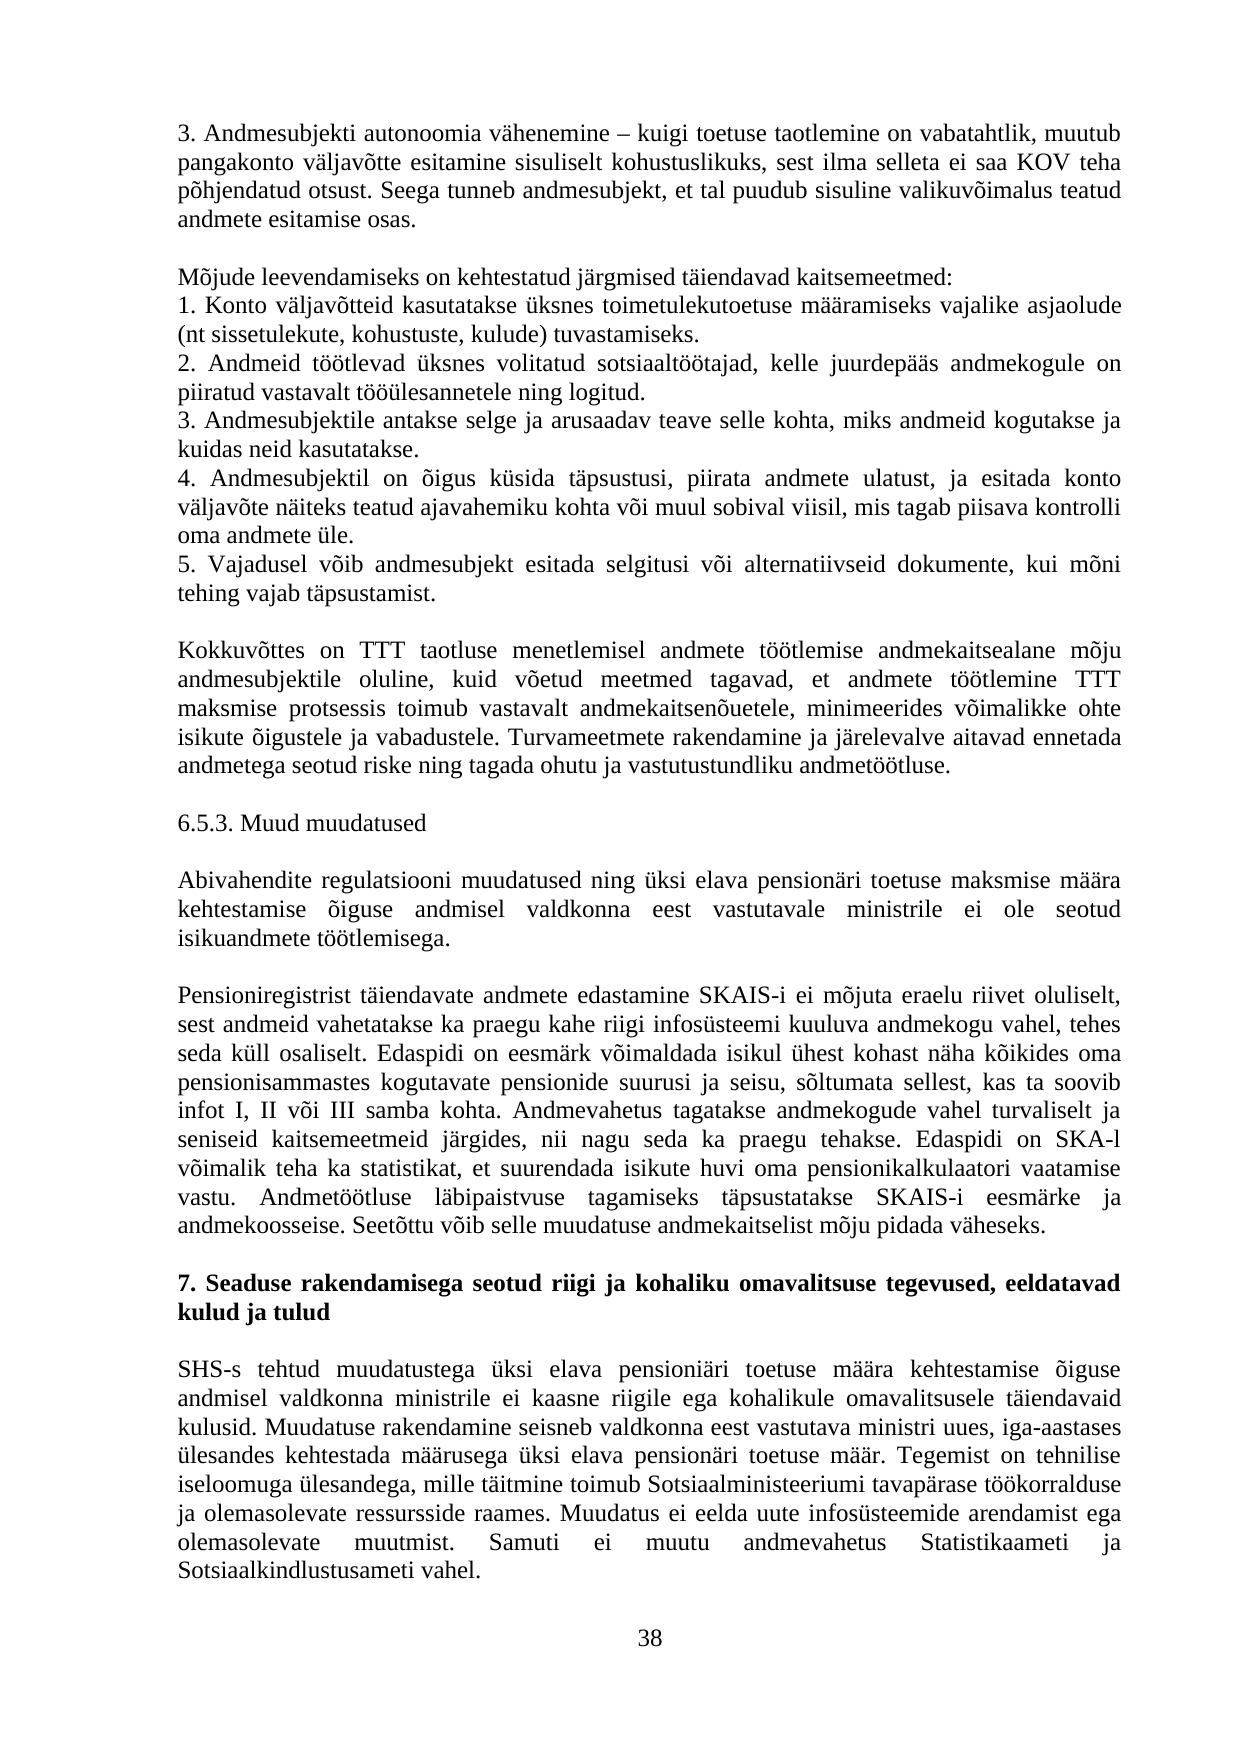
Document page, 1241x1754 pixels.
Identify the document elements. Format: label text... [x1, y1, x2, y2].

text 2. Andmeid töötlevad üksnes volitatud sotsiaaltöötajad, kelle juurdepääs andmekogule on piiratud vastavalt tööülesannetele ning logitud. [177, 348, 1122, 406]
text 3. Andmesubjektile antakse selge ja arusaadav teave selle kohta, miks andmeid kogutakse ja kuidas neid kasutatakse. [177, 406, 1122, 463]
text 3. Andmesubjekti autonoomia vähenemine – kuigi toetuse taotlemine on vabatahtlik, muutub pangakonto väljavõtte esitamine sisuliselt kohustuslikuks, sest ilma selleta ei saa KOV teha põhjendatud otsust. Seega tunneb andmesubjekt, et tal puudub sisuline valikuvõimalus teatud andmete esitamise osas. [177, 118, 1122, 233]
text 7. Seaduse rakendamisega seotud riigi ja kohaliku omavalitsuse tegevused, eeldatavad kulud ja tulud [177, 1268, 1122, 1326]
text Kokkuvõttes on TTT taotluse menetlemisel andmete töötlemise andmekaitsealane mõju andmesubjektile oluline, kuid võetud meetmed tagavad, et andmete töötlemine TTT maksmise protsessis toimub vastavalt andmekaitsenõuetele, minimeerides võimalikke ohte isikute õigustele ja vabadustele. Turvameetmete rakendamine ja järelevalve aitavad ennetada andmetega seotud riske ning tagada ohutu ja vastutustundliku andmetöötluse. [177, 636, 1122, 779]
text 5. Vajadusel võib andmesubjekt esitada selgitusi või alternatiivseid dokumente, kui mõni tehing vajab täpsustamist. [177, 549, 1122, 607]
text SHS-s tehtud muudatustega üksi elava pensioniäri toetuse määra kehtestamise õiguse andmisel valdkonna ministrile ei kaasne riigile ega kohalikule omavalitsusele täiendavaid kulusid. Muudatuse rakendamine seisneb valdkonna eest vastutava ministri uues, iga-aastases ülesandes kehtestada määrusega üksi elava pensionäri toetuse määr. Tegemist on tehnilise iseloomuga ülesandega, mille täitmine toimub Sotsiaalministeeriumi tavapärase töökorralduse ja olemasolevate ressursside raames. Muudatus ei eelda uute infosüsteemide arendamist ega olemasolevate muutmist. Samuti ei muutu andmevahetus Statistikaameti ja Sotsiaalkindlustusameti vahel. [177, 1354, 1122, 1584]
text Pensioniregistrist täiendavate andmete edastamine SKAIS-i ei mõjuta eraelu riivet oluliselt, sest andmeid vahetatakse ka praegu kahe riigi infosüsteemi kuuluva andmekogu vahel, tehes seda küll osaliselt. Edaspidi on eesmärk võimaldada isikul ühest kohast näha kõikides oma pensionisammastes kogutavate pensionide suurusi ja seisu, sõltumata sellest, kas ta soovib infot I, II või III samba kohta. Andmevahetus tagatakse andmekogude vahel turvaliselt ja seniseid kaitsemeetmeid järgides, nii nagu seda ka praegu tehakse. Edaspidi on SKA-l võimalik teha ka statistikat, et suurendada isikute huvi oma pensionikalkulaatori vaatamise vastu. Andmetöötluse läbipaistvuse tagamiseks täpsustatakse SKAIS-i eesmärke ja andmekoosseise. Seetõttu võib selle muudatuse andmekaitselist mõju pidada väheseks. [177, 981, 1122, 1239]
text Abivahendite regulatsiooni muudatused ning üksi elava pensionäri toetuse maksmise määra kehtestamise õiguse andmisel valdkonna eest vastutavale ministrile ei ole seotud isikuandmete töötlemisega. [177, 866, 1122, 952]
text 4. Andmesubjektil on õigus küsida täpsustusi, piirata andmete ulatust, ja esitada konto väljavõte näiteks teatud ajavahemiku kohta või muul sobival viisil, mis tagab piisava kontrolli oma andmete üle. [177, 463, 1122, 549]
text 1. Konto väljavõtteid kasutatakse üksnes toimetulekutoetuse määramiseks vajalike asjaolude (nt sissetulekute, kohustuste, kulude) tuvastamiseks. [177, 291, 1122, 348]
text Mõjude leevendamiseks on kehtestatud järgmised täiendavad kaitsemeetmed: [177, 262, 1122, 291]
text 6.5.3. Muud muudatused [177, 808, 1122, 837]
